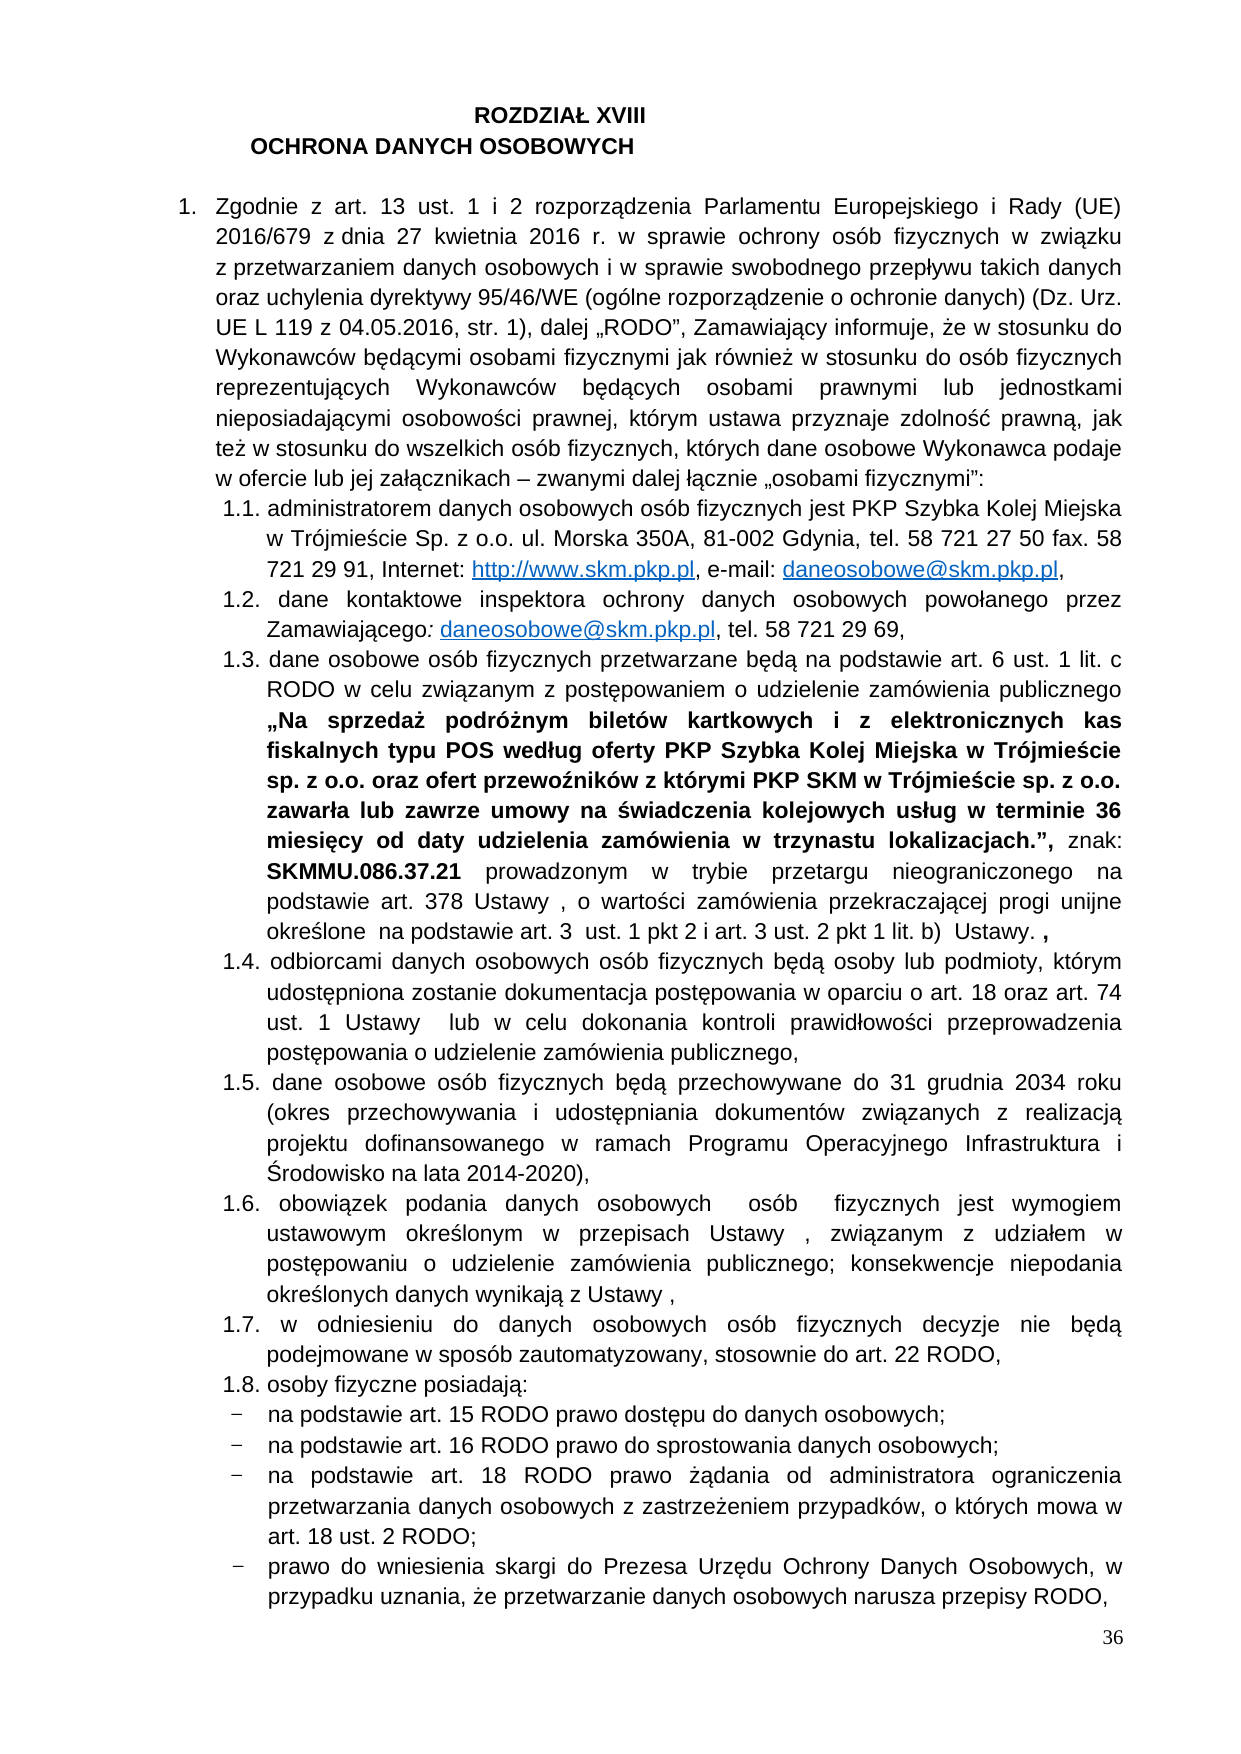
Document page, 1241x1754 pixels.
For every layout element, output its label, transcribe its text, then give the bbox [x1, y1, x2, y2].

list Zgodnie z art. 13 ust. 1 i 2 rozporządzenia Parlamentu Europejskiego i Rady (UE) 2016/679 z dnia 27 kwietnia 2016 r. w sprawie ochrony osób fizycznych w związku z przetwarzaniem danych osobowych i w sprawie swobodnego przepływu takich danych oraz uchylenia dyrektywy 95/46/WE (ogólne rozporządzenie o ochronie danych) (Dz. Urz. UE L 119 z 04.05.2016, str. 1), dalej „RODO”, Zamawiający informuje, że w stosunku do Wykonawców będącymi osobami fizycznymi jak również w stosunku do osób fizycznych reprezentujących Wykonawców będących osobami prawnymi lub jednostkami nieposiadającymi osobowości prawnej, którym ustawa przyznaje zdolność prawną, jak też w stosunku do wszelkich osób fizycznych, których dane osobowe Wykonawca podaje w ofercie lub jej załącznikach – zwanymi dalej łącznie „osobami fizycznymi”: [178, 193, 1122, 491]
list 1.3. dane osobowe osób fizycznych przetwarzane będą na podstawie art. 6 ust. 1 lit. c RODO w celu związanym z postępowaniem o udzielenie zamówienia publicznego „Na sprzedaż podróżnym biletów kartkowych i z elektronicznych kas fiskalnych typu POS według oferty PKP Szybka Kolej Miejska w Trójmieście sp. z o.o. oraz ofert przewoźników z którymi PKP SKM w Trójmieście sp. z o.o. zawarła lub zawrze umowy na świadczenia kolejowych usług w terminie 36 miesięcy od daty udzielenia zamówienia w trzynastu lokalizacjach.”, znak: SKMMU.086.37.21 prowadzonym w trybie przetargu nieograniczonego na podstawie art. 378 Ustawy , o wartości zamówienia przekraczającej progi unijne określone na podstawie art. 3 ust. 1 pkt 2 i art. 3 ust. 2 pkt 1 lit. b) Ustawy. , [222, 646, 1122, 944]
list na podstawie art. 16 RODO prawo do sprostowania danych osobowych; [230, 1432, 1122, 1458]
list 1.4. odbiorcami danych osobowych osób fizycznych będą osoby lub podmioty, którym udostępniona zostanie dokumentacja postępowania w oparciu o art. 18 oraz art. 74 ust. 1 Ustawy lub w celu dokonania kontroli prawidłowości przeprowadzenia postępowania o udzielenie zamówienia publicznego, [222, 948, 1122, 1065]
text OCHRONA DANYCH OSOBOWYCH [148, 133, 1122, 159]
list na podstawie art. 18 RODO prawo żądania od administratora ograniczenia przetwarzania danych osobowych z zastrzeżeniem przypadków, o których mowa w art. 18 ust. 2 RODO; [230, 1462, 1122, 1549]
list 1.7. w odniesieniu do danych osobowych osób fizycznych decyzje nie będą podejmowane w sposób zautomatyzowany, stosownie do art. 22 RODO, [222, 1311, 1122, 1367]
list prawo do wniesienia skargi do Prezesa Urzędu Ochrony Danych Osobowych, w przypadku uznania, że przetwarzanie danych osobowych narusza przepisy RODO, [230, 1553, 1122, 1610]
list na podstawie art. 15 RODO prawo dostępu do danych osobowych; [230, 1401, 1122, 1428]
list 1.8. osoby fizyczne posiadają: [222, 1371, 1122, 1398]
list 1.1. administratorem danych osobowych osób fizycznych jest PKP Szybka Kolej Miejska w Trójmieście Sp. z o.o. ul. Morska 350A, 81-002 Gdynia, tel. 58 721 27 50 fax. 58 721 29 91, Internet: http://www.skm.pkp.pl, e-mail: daneosobowe@skm.pkp.pl, [222, 495, 1122, 582]
text ROZDZIAŁ XVIII [474, 102, 1122, 129]
list 1.6. obowiązek podania danych osobowych osób fizycznych jest wymogiem ustawowym określonym w przepisach Ustawy , związanym z udziałem w postępowaniu o udzielenie zamówienia publicznego; konsekwencje niepodania określonych danych wynikają z Ustawy , [222, 1190, 1122, 1307]
list 1.2. dane kontaktowe inspektora ochrony danych osobowych powołanego przez Zamawiającego: daneosobowe@skm.pkp.pl, tel. 58 721 29 69, [222, 586, 1122, 642]
list 1.5. dane osobowe osób fizycznych będą przechowywane do 31 grudnia 2034 roku (okres przechowywania i udostępniania dokumentów związanych z realizacją projektu dofinansowanego w ramach Programu Operacyjnego Infrastruktura i Środowisko na lata 2014-2020), [222, 1069, 1122, 1186]
